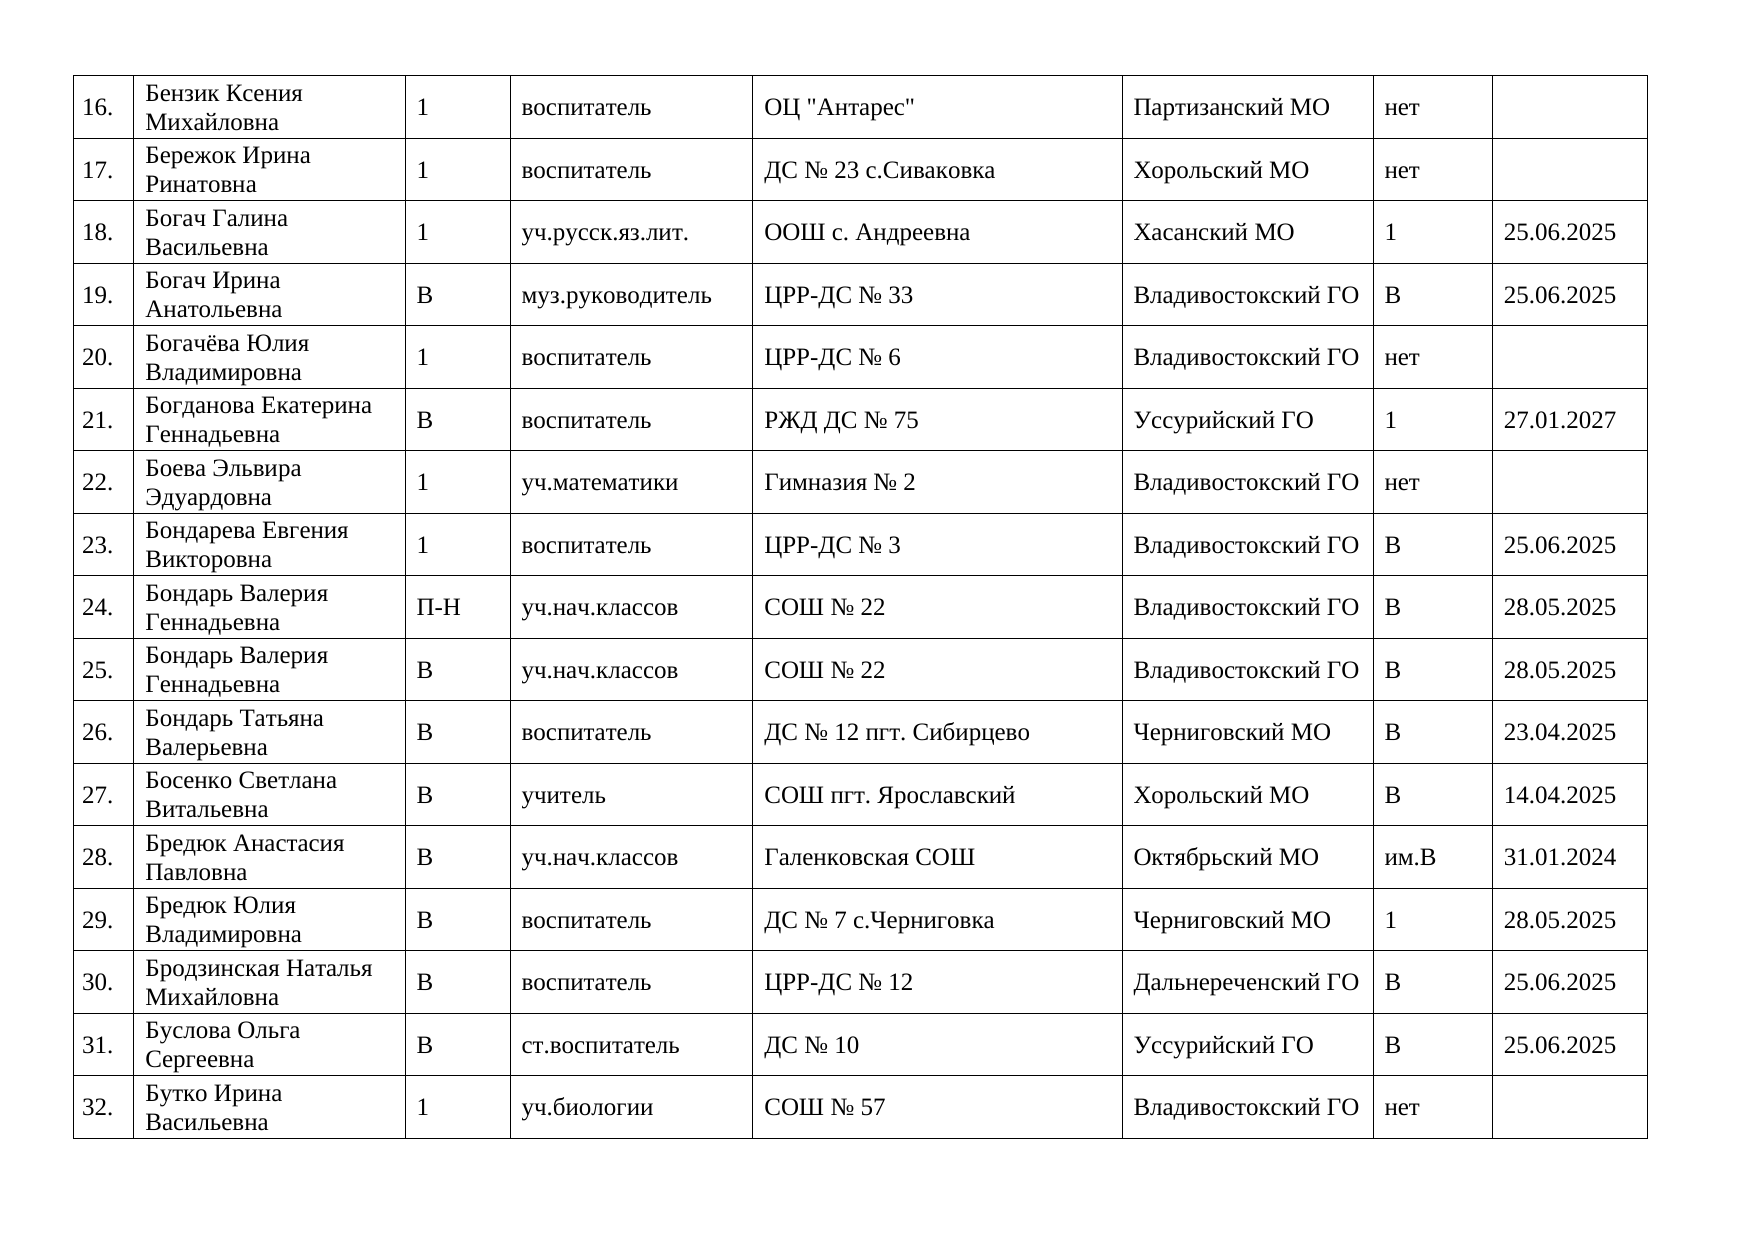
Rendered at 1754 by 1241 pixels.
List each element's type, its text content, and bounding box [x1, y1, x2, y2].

table_cell Бондарь Валерия Геннадьевна [134, 639, 405, 700]
table_cell воспитатель [511, 389, 752, 450]
table_cell Владивостокский ГО [1123, 514, 1373, 575]
table_cell Черниговский МО [1123, 701, 1373, 762]
table_cell [74, 701, 133, 762]
table_cell В [406, 889, 510, 950]
table_cell нет [1374, 451, 1492, 512]
table_cell [1493, 451, 1647, 512]
table_cell [74, 1076, 133, 1137]
table_cell нет [1374, 139, 1492, 200]
table_cell [74, 576, 133, 637]
table_cell [1493, 76, 1647, 137]
table_cell В [1374, 951, 1492, 1012]
table_cell [74, 951, 133, 1012]
table_cell Бережок Ирина Ринатовна [134, 139, 405, 200]
table_cell [1493, 1076, 1647, 1137]
table_cell В [406, 264, 510, 325]
table_cell 1 [406, 1076, 510, 1137]
table_cell [74, 514, 133, 575]
table_cell 27.01.2027 [1493, 389, 1647, 450]
table_cell В [1374, 264, 1492, 325]
table_cell ДС № 12 пгт. Сибирцево [753, 701, 1122, 762]
table_cell воспитатель [511, 326, 752, 387]
table_cell [74, 264, 133, 325]
table_cell РЖД ДС № 75 [753, 389, 1122, 450]
table_cell 1 [406, 201, 510, 262]
table_cell В [406, 826, 510, 887]
table_cell воспитатель [511, 701, 752, 762]
table_cell СОШ № 57 [753, 1076, 1122, 1137]
table_cell 28.05.2025 [1493, 889, 1647, 950]
table_cell ЦРР-ДС № 33 [753, 264, 1122, 325]
table_cell Богач Галина Васильевна [134, 201, 405, 262]
table_cell воспитатель [511, 76, 752, 137]
table_cell воспитатель [511, 951, 752, 1012]
table_cell [74, 826, 133, 887]
table_cell 25.06.2025 [1493, 1014, 1647, 1075]
table_cell [1493, 326, 1647, 387]
table_cell учитель [511, 764, 752, 825]
table_cell уч.биологии [511, 1076, 752, 1137]
table_cell 1 [406, 451, 510, 512]
table_cell [74, 201, 133, 262]
table_cell В [1374, 701, 1492, 762]
table_cell Владивостокский ГО [1123, 639, 1373, 700]
table_cell 1 [1374, 889, 1492, 950]
table_cell [74, 889, 133, 950]
table_cell [74, 451, 133, 512]
table_cell воспитатель [511, 139, 752, 200]
table_cell 23.04.2025 [1493, 701, 1647, 762]
table_cell В [1374, 764, 1492, 825]
table_cell Боева Эльвира Эдуардовна [134, 451, 405, 512]
table_cell ЦРР-ДС № 12 [753, 951, 1122, 1012]
table_cell В [406, 764, 510, 825]
table_cell ОЦ "Антарес" [753, 76, 1122, 137]
table_cell Владивостокский ГО [1123, 576, 1373, 637]
table_cell 28.05.2025 [1493, 576, 1647, 637]
table_cell Богач Ирина Анатольевна [134, 264, 405, 325]
table_cell нет [1374, 76, 1492, 137]
table_cell Бродзинская Наталья Михайловна [134, 951, 405, 1012]
table_cell 1 [1374, 201, 1492, 262]
table_cell Хорольский МО [1123, 139, 1373, 200]
table_cell Октябрьский МО [1123, 826, 1373, 887]
table_cell 1 [406, 514, 510, 575]
table_cell 25.06.2025 [1493, 201, 1647, 262]
table_cell Галенковская СОШ [753, 826, 1122, 887]
table_cell 25.06.2025 [1493, 951, 1647, 1012]
table_cell Партизанский МО [1123, 76, 1373, 137]
table_cell [1493, 139, 1647, 200]
table_cell Хасанский МО [1123, 201, 1373, 262]
table_cell Хорольский МО [1123, 764, 1373, 825]
table_cell Бензик Ксения Михайловна [134, 76, 405, 137]
table_cell 31.01.2024 [1493, 826, 1647, 887]
table_cell [74, 1014, 133, 1075]
table_cell муз.руководитель [511, 264, 752, 325]
table_cell 28.05.2025 [1493, 639, 1647, 700]
table_cell уч.нач.классов [511, 639, 752, 700]
table_cell ДС № 10 [753, 1014, 1122, 1075]
table_cell СОШ пгт. Ярославский [753, 764, 1122, 825]
table_cell Владивостокский ГО [1123, 1076, 1373, 1137]
table_cell Бредюк Юлия Владимировна [134, 889, 405, 950]
table_cell СОШ № 22 [753, 639, 1122, 700]
table_cell ЦРР-ДС № 3 [753, 514, 1122, 575]
table_cell Бондарь Татьяна Валерьевна [134, 701, 405, 762]
table_cell Уссурийский ГО [1123, 1014, 1373, 1075]
table_cell Буслова Ольга Сергеевна [134, 1014, 405, 1075]
table_cell [74, 139, 133, 200]
table_cell Босенко Светлана Витальевна [134, 764, 405, 825]
table_cell В [406, 639, 510, 700]
table_cell Бондарева Евгения Викторовна [134, 514, 405, 575]
table_cell нет [1374, 326, 1492, 387]
table_cell ЦРР-ДС № 6 [753, 326, 1122, 387]
table_cell В [1374, 639, 1492, 700]
table_cell воспитатель [511, 514, 752, 575]
table_cell Владивостокский ГО [1123, 326, 1373, 387]
table_cell 1 [406, 139, 510, 200]
table_cell В [406, 1014, 510, 1075]
table_cell В [1374, 576, 1492, 637]
table_cell Богданова Екатерина Геннадьевна [134, 389, 405, 450]
table_cell П-Н [406, 576, 510, 637]
table_cell Бредюк Анастасия Павловна [134, 826, 405, 887]
table_cell воспитатель [511, 889, 752, 950]
table_cell 1 [406, 76, 510, 137]
table_cell ст.воспитатель [511, 1014, 752, 1075]
table_cell Черниговский МО [1123, 889, 1373, 950]
table_cell В [406, 951, 510, 1012]
table_cell им.В [1374, 826, 1492, 887]
table_cell [74, 764, 133, 825]
table_cell Владивостокский ГО [1123, 451, 1373, 512]
table_cell Богачёва Юлия Владимировна [134, 326, 405, 387]
table_cell Уссурийский ГО [1123, 389, 1373, 450]
table_cell СОШ № 22 [753, 576, 1122, 637]
table_cell В [1374, 1014, 1492, 1075]
table_cell [74, 389, 133, 450]
table_cell В [1374, 514, 1492, 575]
table_cell 1 [1374, 389, 1492, 450]
table_cell В [406, 701, 510, 762]
table_cell Гимназия № 2 [753, 451, 1122, 512]
table_cell уч.русск.яз.лит. [511, 201, 752, 262]
table_cell Бутко Ирина Васильевна [134, 1076, 405, 1137]
table_cell 25.06.2025 [1493, 264, 1647, 325]
table_cell нет [1374, 1076, 1492, 1137]
table_cell 1 [406, 326, 510, 387]
table_cell ООШ с. Андреевна [753, 201, 1122, 262]
table_cell В [406, 389, 510, 450]
table_cell 25.06.2025 [1493, 514, 1647, 575]
table_cell уч.нач.классов [511, 826, 752, 887]
table_cell Владивостокский ГО [1123, 264, 1373, 325]
table_cell Дальнереченский ГО [1123, 951, 1373, 1012]
table_cell Бондарь Валерия Геннадьевна [134, 576, 405, 637]
table_cell [74, 326, 133, 387]
table_cell [74, 76, 133, 137]
table_cell [74, 639, 133, 700]
table_cell уч.нач.классов [511, 576, 752, 637]
table_cell уч.математики [511, 451, 752, 512]
table_cell 14.04.2025 [1493, 764, 1647, 825]
table_cell ДС № 23 с.Сиваковка [753, 139, 1122, 200]
table_cell ДС № 7 с.Черниговка [753, 889, 1122, 950]
